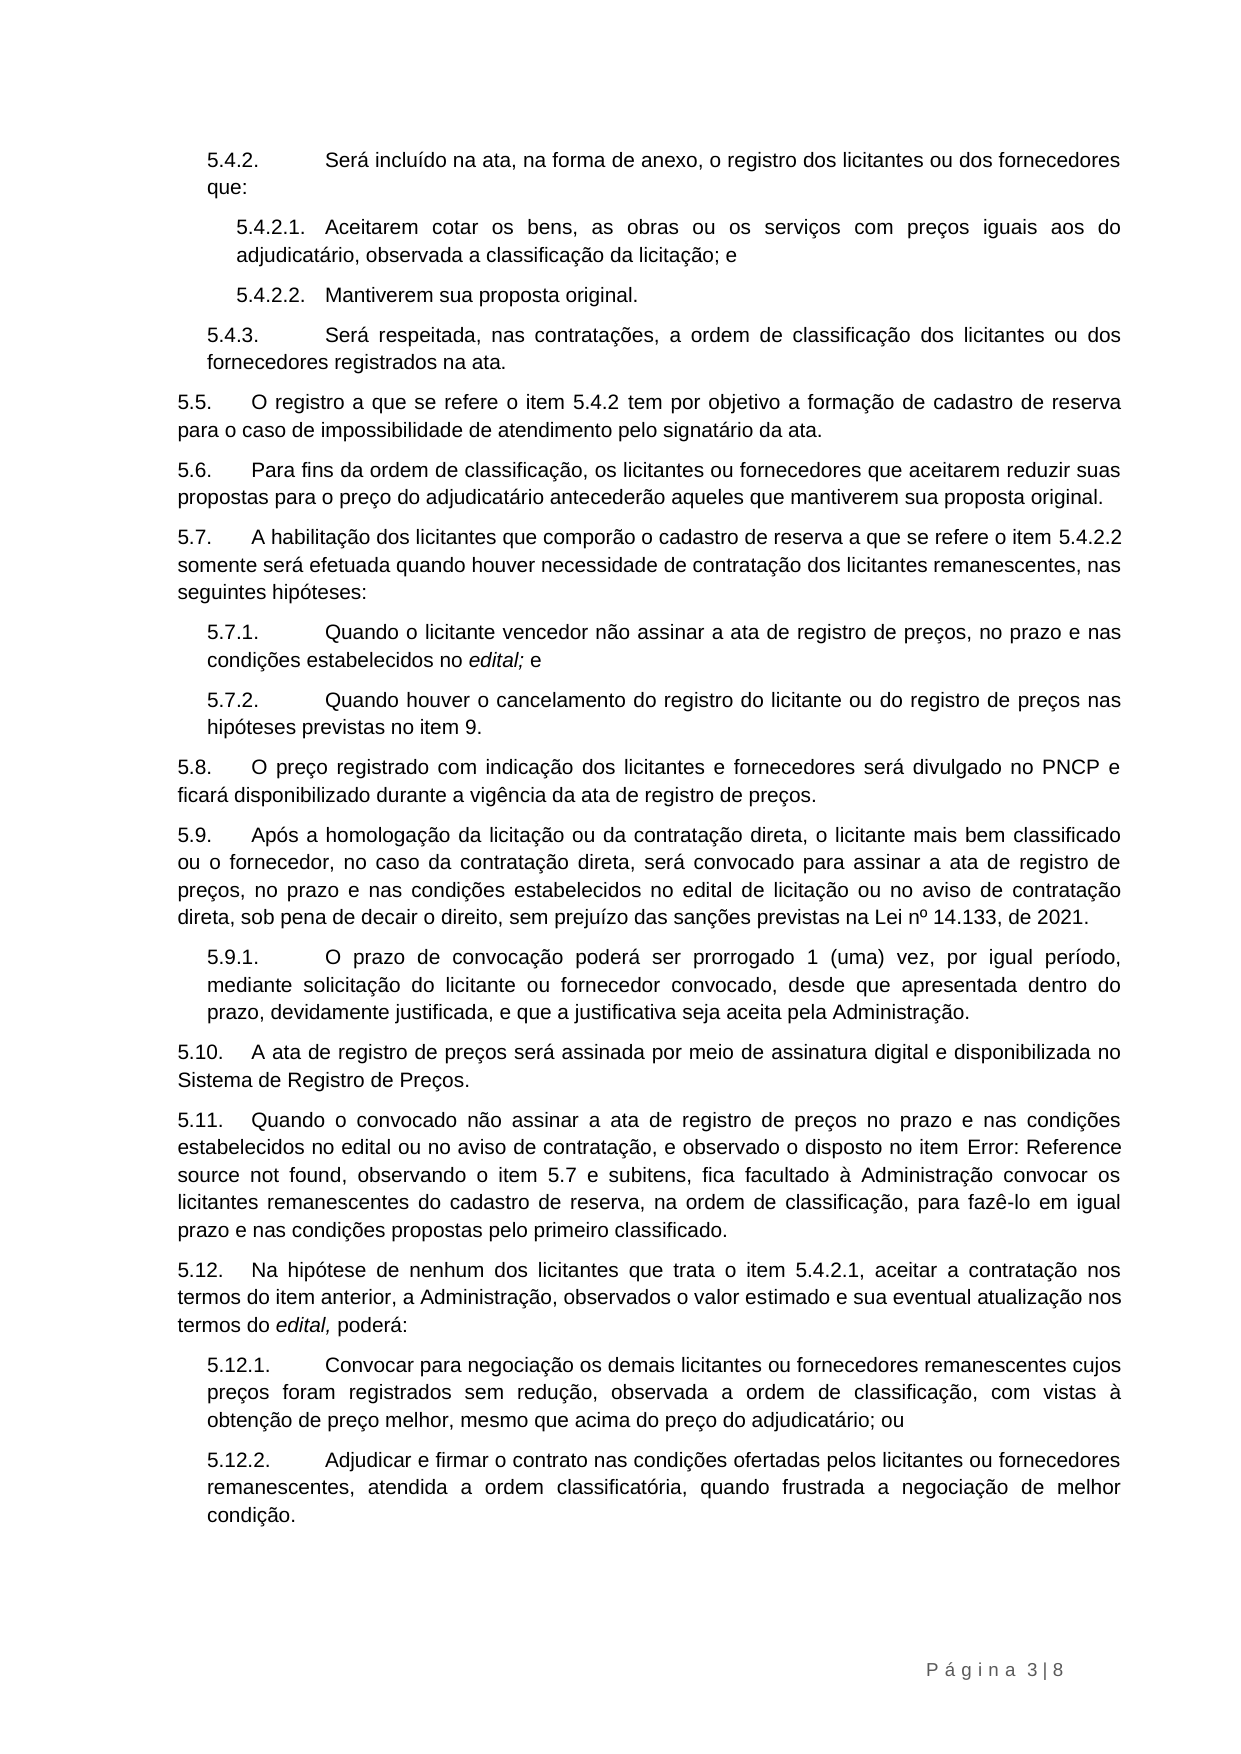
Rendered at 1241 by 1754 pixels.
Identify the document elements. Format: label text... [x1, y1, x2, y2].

text Será incluído na ata, na forma de anexo, o registro dos licitantes ou dos fornecedores que: [207, 148, 1122, 199]
text Na hipótese de nenhum dos licitantes que trata o item 5.4.2.1, aceitar a contratação nos termos do item anterior, a Administração, observados o valor estimado e sua eventual atualização nos termos do edital, poderá: [177, 1258, 1122, 1337]
text Adjudicar e firmar o contrato nas condições ofertadas pelos licitantes ou fornecedores remanescentes, atendida a ordem classificatória, quando frustrada a negociação de melhor condição. [207, 1448, 1122, 1527]
text Aceitarem cotar os bens, as obras ou os serviços com preços iguais aos do adjudicatário, observada a classificação da licitação; e [236, 215, 1122, 267]
text Será respeitada, nas contratações, a ordem de classificação dos licitantes ou dos fornecedores registrados na ata. [207, 323, 1122, 374]
text A habilitação dos licitantes que comporão o cadastro de reserva a que se refere o item 5.4.2.2 somente será efetuada quando houver necessidade de contratação dos licitantes remanescentes, nas seguintes hipóteses: [177, 525, 1122, 604]
text A ata de registro de preços será assinada por meio de assinatura digital e disponibilizada no Sistema de Registro de Preços. [177, 1040, 1122, 1092]
text O registro a que se refere o item 5.4.2 tem por objetivo a formação de cadastro de reserva para o caso de impossibilidade de atendimento pelo signatário da ata. [177, 390, 1122, 442]
text Para fins da ordem de classificação, os licitantes ou fornecedores que aceitarem reduzir suas propostas para o preço do adjudicatário antecederão aqueles que mantiverem sua proposta original. [177, 458, 1122, 509]
text Após a homologação da licitação ou da contratação direta, o licitante mais bem classificado ou o fornecedor, no caso da contratação direta, será convocado para assinar a ata de registro de preços, no prazo e nas condições estabelecidos no edital de licitação ou no aviso de contratação direta, sob pena de decair o direito, sem prejuízo das sanções previstas na Lei nº 14.133, de 2021. [177, 823, 1122, 929]
text O preço registrado com indicação dos licitantes e fornecedores será divulgado no PNCP e ficará disponibilizado durante a vigência da ata de registro de preços. [177, 755, 1122, 807]
text O prazo de convocação poderá ser prorrogado 1 (uma) vez, por igual período, mediante solicitação do licitante ou fornecedor convocado, desde que apresentada dentro do prazo, devidamente justificada, e que a justificativa seja aceita pela Administração. [207, 945, 1122, 1024]
text Mantiverem sua proposta original. [236, 283, 1122, 307]
text Quando o licitante vencedor não assinar a ata de registro de preços, no prazo e nas condições estabelecidos no edital; e [207, 620, 1122, 672]
text Convocar para negociação os demais licitantes ou fornecedores remanescentes cujos preços foram registrados sem redução, observada a ordem de classificação, com vistas à obtenção de preço melhor, mesmo que acima do preço do adjudicatário; ou [207, 1353, 1122, 1432]
text Quando o convocado não assinar a ata de registro de preços no prazo e nas condições estabelecidos no edital ou no aviso de contratação, e observado o disposto no item 5.7, observando o item 5.7 e subitens, fica facultado à Administração convocar os licitantes remanescentes do cadastro de reserva, na ordem de classificação, para fazê-lo em igual prazo e nas condições propostas pelo primeiro classificado. [177, 1108, 1122, 1242]
text Quando houver o cancelamento do registro do licitante ou do registro de preços nas hipóteses previstas no item 9. [207, 688, 1122, 739]
